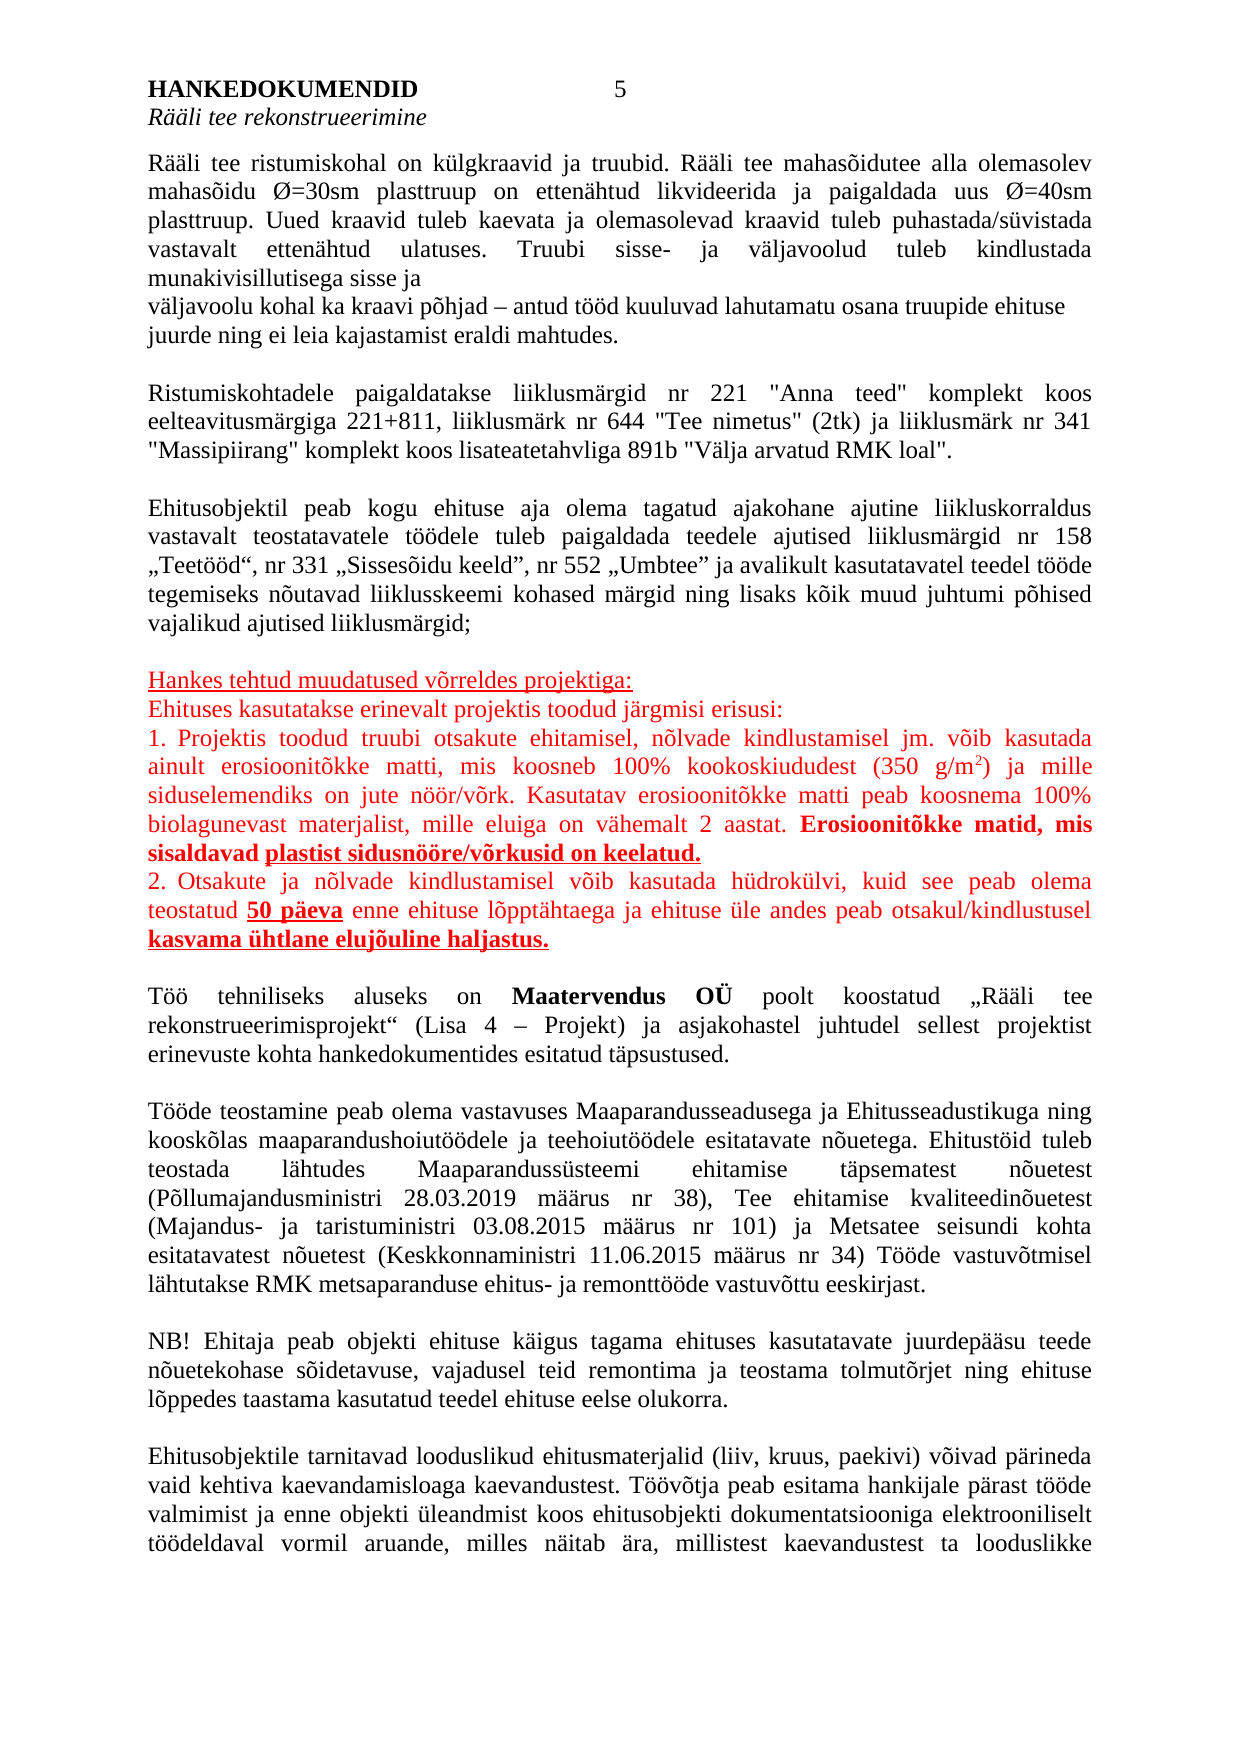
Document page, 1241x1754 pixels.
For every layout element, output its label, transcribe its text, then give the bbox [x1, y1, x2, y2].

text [148, 1441, 1093, 1556]
text Hankes tehtud muudatused võrreldes projektiga: [148, 665, 1093, 694]
text Ehitusobjektil peab kogu ehituse aja olema tagatud ajakohane ajutine liikluskorraldus vastavalt teostatavatele töödele tuleb paigaldada teedele ajutised liiklusmärgid nr 158 „Teetööd“, nr 331 „Sissesõidu keeld”, nr 552 „Umbtee” ja avalikult kasutatavatel teedel tööde tegemiseks nõutavad liiklusskeemi kohased märgid ning lisaks kõik muud juhtumi põhised vajalikud ajutised liiklusmärgid; [148, 493, 1093, 636]
text Tööde teostamine peab olema vastavuses Maaparandusseadusega ja Ehitusseadustikuga ning kooskõlas maaparandushoiutöödele ja teehoiutöödele esitatavate nõuetega. Ehitustöid tuleb teostada lähtudes Maaparandussüsteemi ehitamise täpsematest nõuetest (Põllumajandusministri 28.03.2019 määrus nr 38), Tee ehitamise kvaliteedinõuetest (Majandus- ja taristuministri 03.08.2015 määrus nr 101) ja Metsatee seisundi kohta esitatavatest nõuetest (Keskkonnaministri 11.06.2015 määrus nr 34) Tööde vastuvõtmisel lähtutakse RMK metsaparanduse ehitus- ja remonttööde vastuvõttu eeskirjast. [148, 1096, 1093, 1298]
text Ristumiskohtadele paigaldatakse liiklusmärgid nr 221 "Anna teed" komplekt koos eelteavitusmärgiga 221+811, liiklusmärk nr 644 "Tee nimetus" (2tk) ja liiklusmärk nr 341 "Massipiirang" komplekt koos lisateatetahvliga 891b "Välja arvatud RMK loal". [148, 378, 1093, 464]
text Töö tehniliseks aluseks on Maatervendus OÜ poolt koostatud „Rääli tee rekonstrueerimisprojekt“ (Lisa 4 – Projekt) ja asjakohastel juhtudel sellest projektist erinevuste kohta hankedokumentides esitatud täpsustused. [148, 981, 1093, 1068]
list Otsakute ja nõlvade kindlustamisel võib kasutada hüdrokülvi, kuid see peab olema teostatud 50 päeva enne ehituse lõpptähtaega ja ehituse üle andes peab otsakul/kindlustusel kasvama ühtlane elujõuline haljastus. [148, 866, 1093, 953]
text juurde ning ei leia kajastamist eraldi mahtudes. [148, 320, 1093, 349]
list Projektis toodud truubi otsakute ehitamisel, nõlvade kindlustamisel jm. võib kasutada ainult erosioonitõkke matti, mis koosneb 100% kookoskiududest (350 g/m2) ja mille siduselemendiks on jute nöör/võrk. Kasutatav erosioonitõkke matti peab koosnema 100% biolagunevast materjalist, mille eluiga on vähemalt 2 aastat. Erosioonitõkke matid, mis sisaldavad plastist sidusnööre/võrkusid on keelatud. [148, 723, 1093, 866]
text Ehituses kasutatakse erinevalt projektis toodud järgmisi erisusi: [148, 694, 1093, 723]
text Rääli tee ristumiskohal on külgkraavid ja truubid. Rääli tee mahasõidutee alla olemasolev mahasõidu Ø=30sm plasttruup on ettenähtud likvideerida ja paigaldada uus Ø=40sm plasttruup. Uued kraavid tuleb kaevata ja olemasolevad kraavid tuleb puhastada/süvistada vastavalt ettenähtud ulatuses. Truubi sisse- ja väljavoolud tuleb kindlustada munakivisillutisega sisse ja [148, 148, 1093, 291]
text väljavoolu kohal ka kraavi põhjad – antud tööd kuuluvad lahutamatu osana truupide ehituse [148, 291, 1093, 320]
text NB! Ehitaja peab objekti ehituse käigus tagama ehituses kasutatavate juurdepääsu teede nõuetekohase sõidetavuse, vajadusel teid remontima ja teostama tolmutõrjet ning ehituse lõppedes taastama kasutatud teedel ehituse eelse olukorra. [148, 1326, 1093, 1413]
